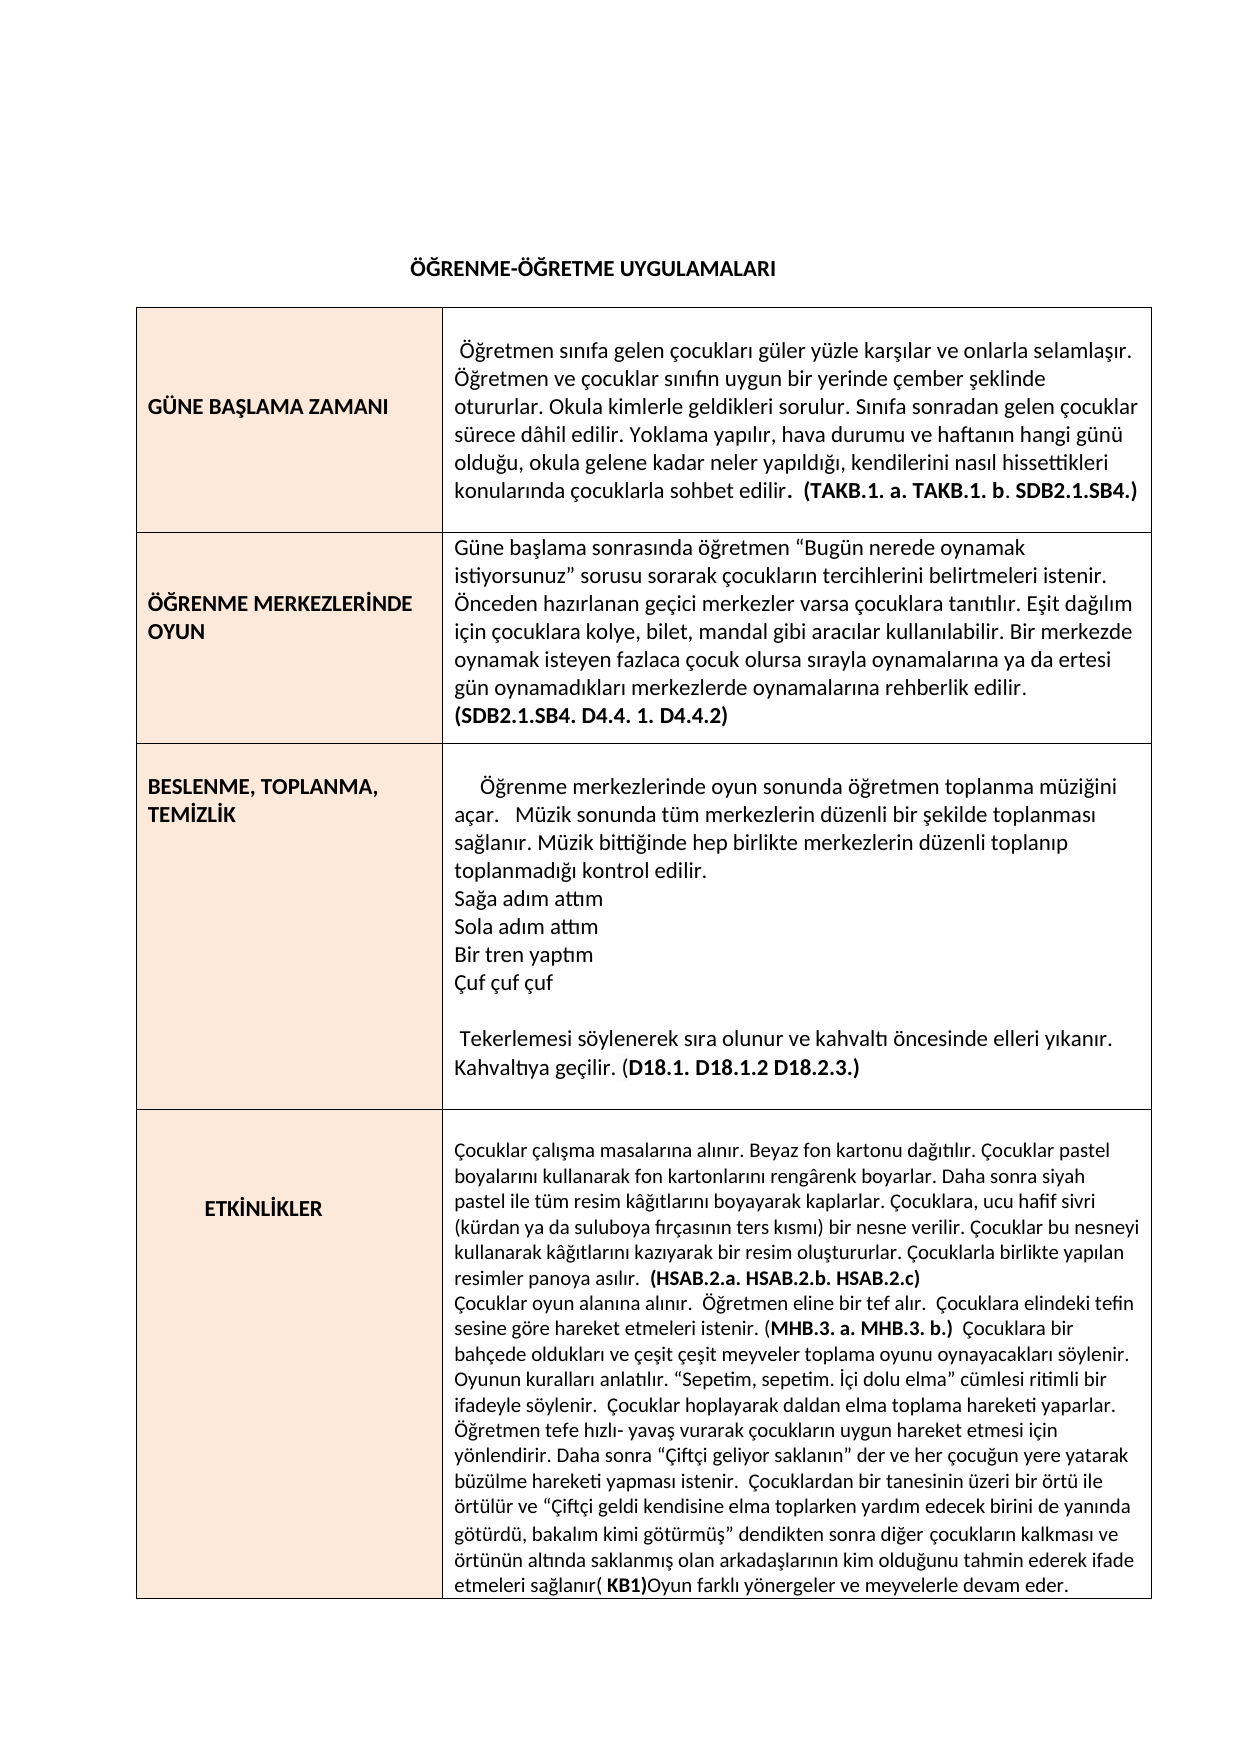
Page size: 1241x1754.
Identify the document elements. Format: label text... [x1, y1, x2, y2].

table_header Öğretmen sınıfa gelen çocukları güler yüzle karşılar ve onlarla selamlaşır. Öğretmen ve çocuklar sınıfın uygun bir yerinde çember şeklinde otururlar. Okula kimlerle geldikleri sorulur. Sınıfa sonradan gelen çocuklar sürece dâhil edilir. Yoklama yapılır, hava durumu ve haftanın hangi günü olduğu, okula gelene kadar neler yapıldığı, kendilerini nasıl hissettikleri konularında çocuklarla sohbet edilir. (TAKB.1. a. TAKB.1. b. SDB2.1.SB4.) [443, 308, 1151, 532]
table_cell Güne başlama sonrasında öğretmen “Bugün nerede oynamak istiyorsunuz” sorusu sorarak çocukların tercihlerini belirtmeleri istenir. Önceden hazırlanan geçici merkezler varsa çocuklara tanıtılır. Eşit dağılım için çocuklara kolye, bilet, mandal gibi aracılar kullanılabilir. Bir merkezde oynamak isteyen fazlaca çocuk olursa sırayla oynamalarına ya da ertesi gün oynamadıkları merkezlerde oynamalarına rehberlik edilir. (SDB2.1.SB4. D4.4. 1. D4.4.2) [443, 533, 1151, 743]
table_header GÜNE BAŞLAMA ZAMANI [137, 308, 442, 532]
table_cell Öğrenme merkezlerinde oyun sonunda öğretmen toplanma müziğini açar. Müzik sonunda tüm merkezlerin düzenli bir şekilde toplanması sağlanır. Müzik bittiğinde hep birlikte merkezlerin düzenli toplanıp toplanmadığı kontrol edilir. Sağa adım attım Sola adım attım Bir tren yaptım Çuf çuf çuf Tekerlemesi söylenerek sıra olunur ve kahvaltı öncesinde elleri yıkanır. Kahvaltıya geçilir. (D18.1. D18.1.2 D18.2.3.) [443, 744, 1151, 1109]
text ÖĞRENME-ÖĞRETME UYGULAMALARI [148, 254, 1093, 282]
table_cell BESLENME, TOPLANMA, TEMİZLİK [137, 744, 442, 1109]
table_cell ÖĞRENME MERKEZLERİNDE OYUN [137, 533, 442, 743]
table_cell ETKİNLİKLER [137, 1110, 442, 1598]
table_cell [443, 1110, 1151, 1598]
